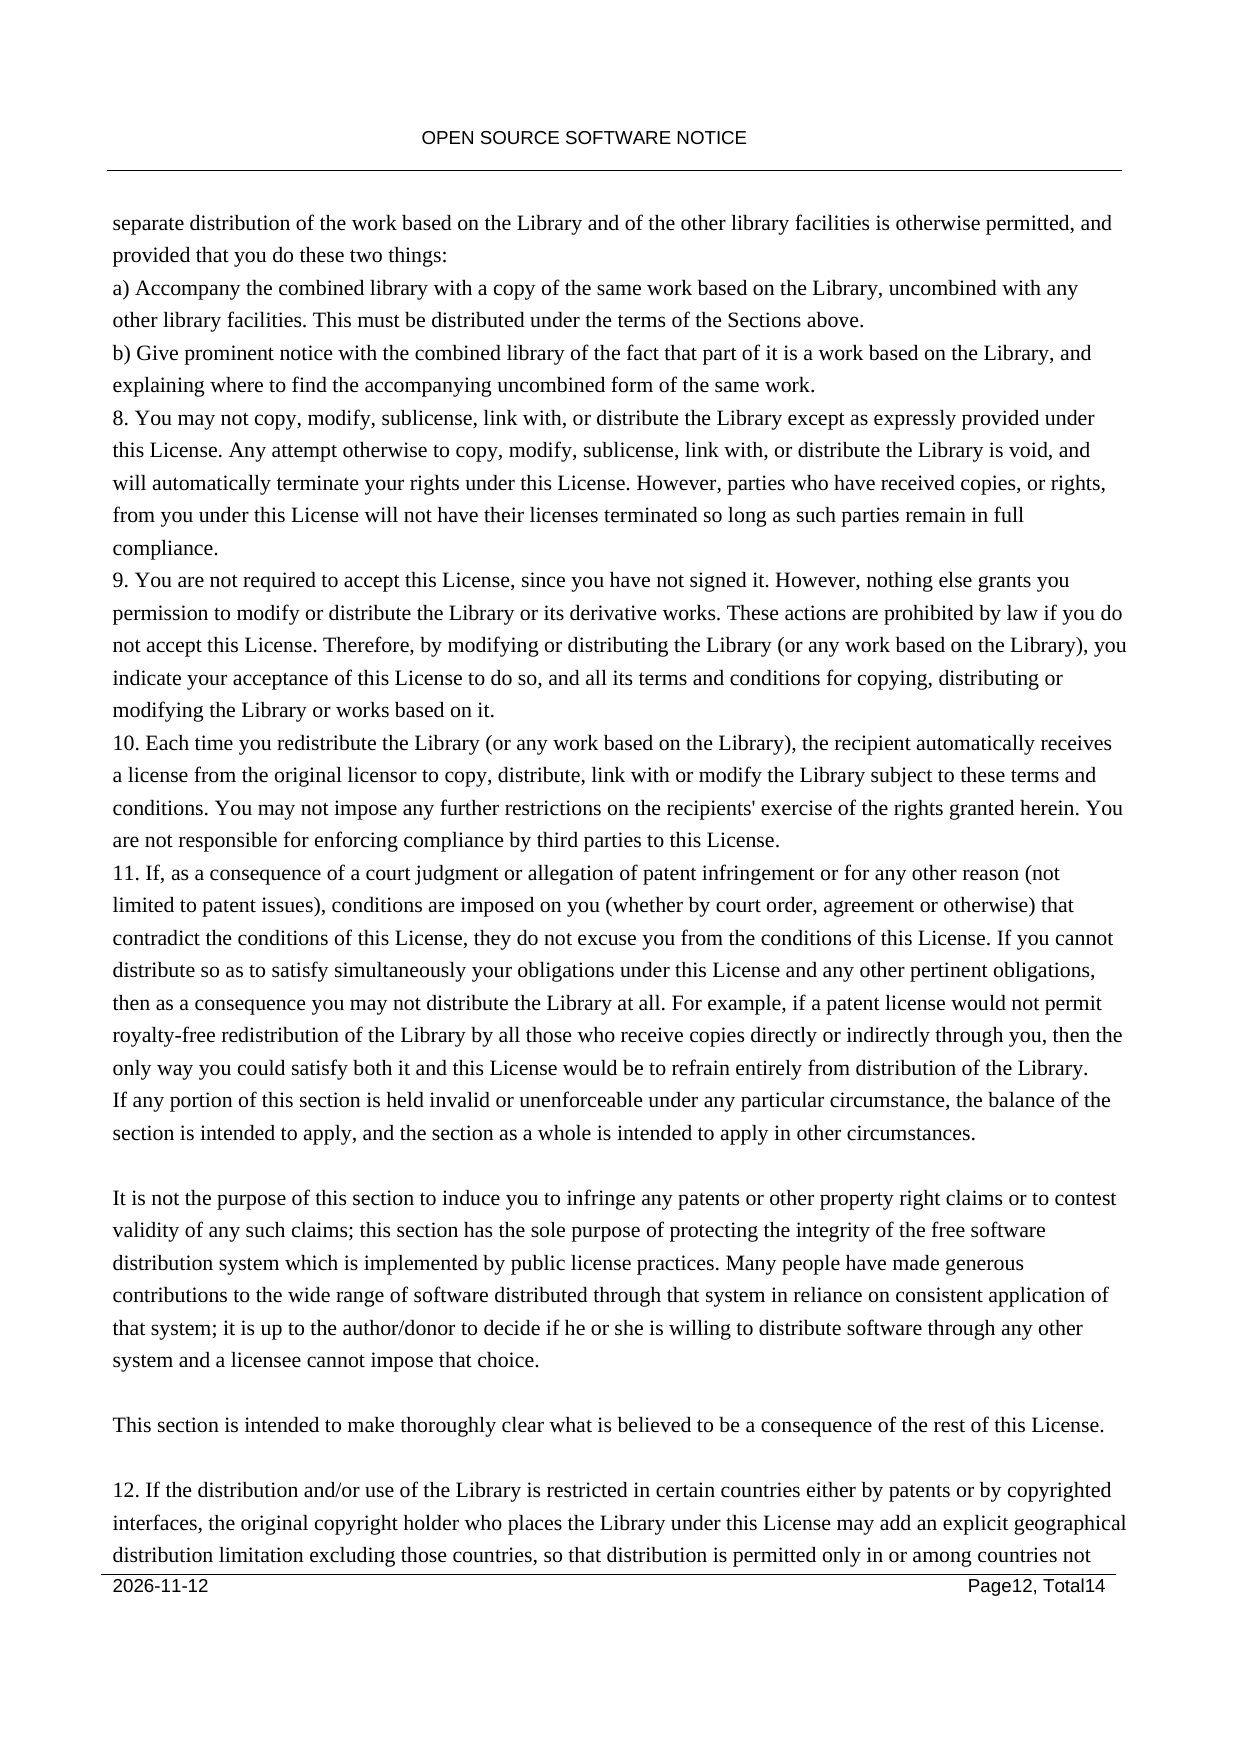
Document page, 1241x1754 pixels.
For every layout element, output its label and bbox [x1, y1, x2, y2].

text [112, 206, 1128, 1571]
